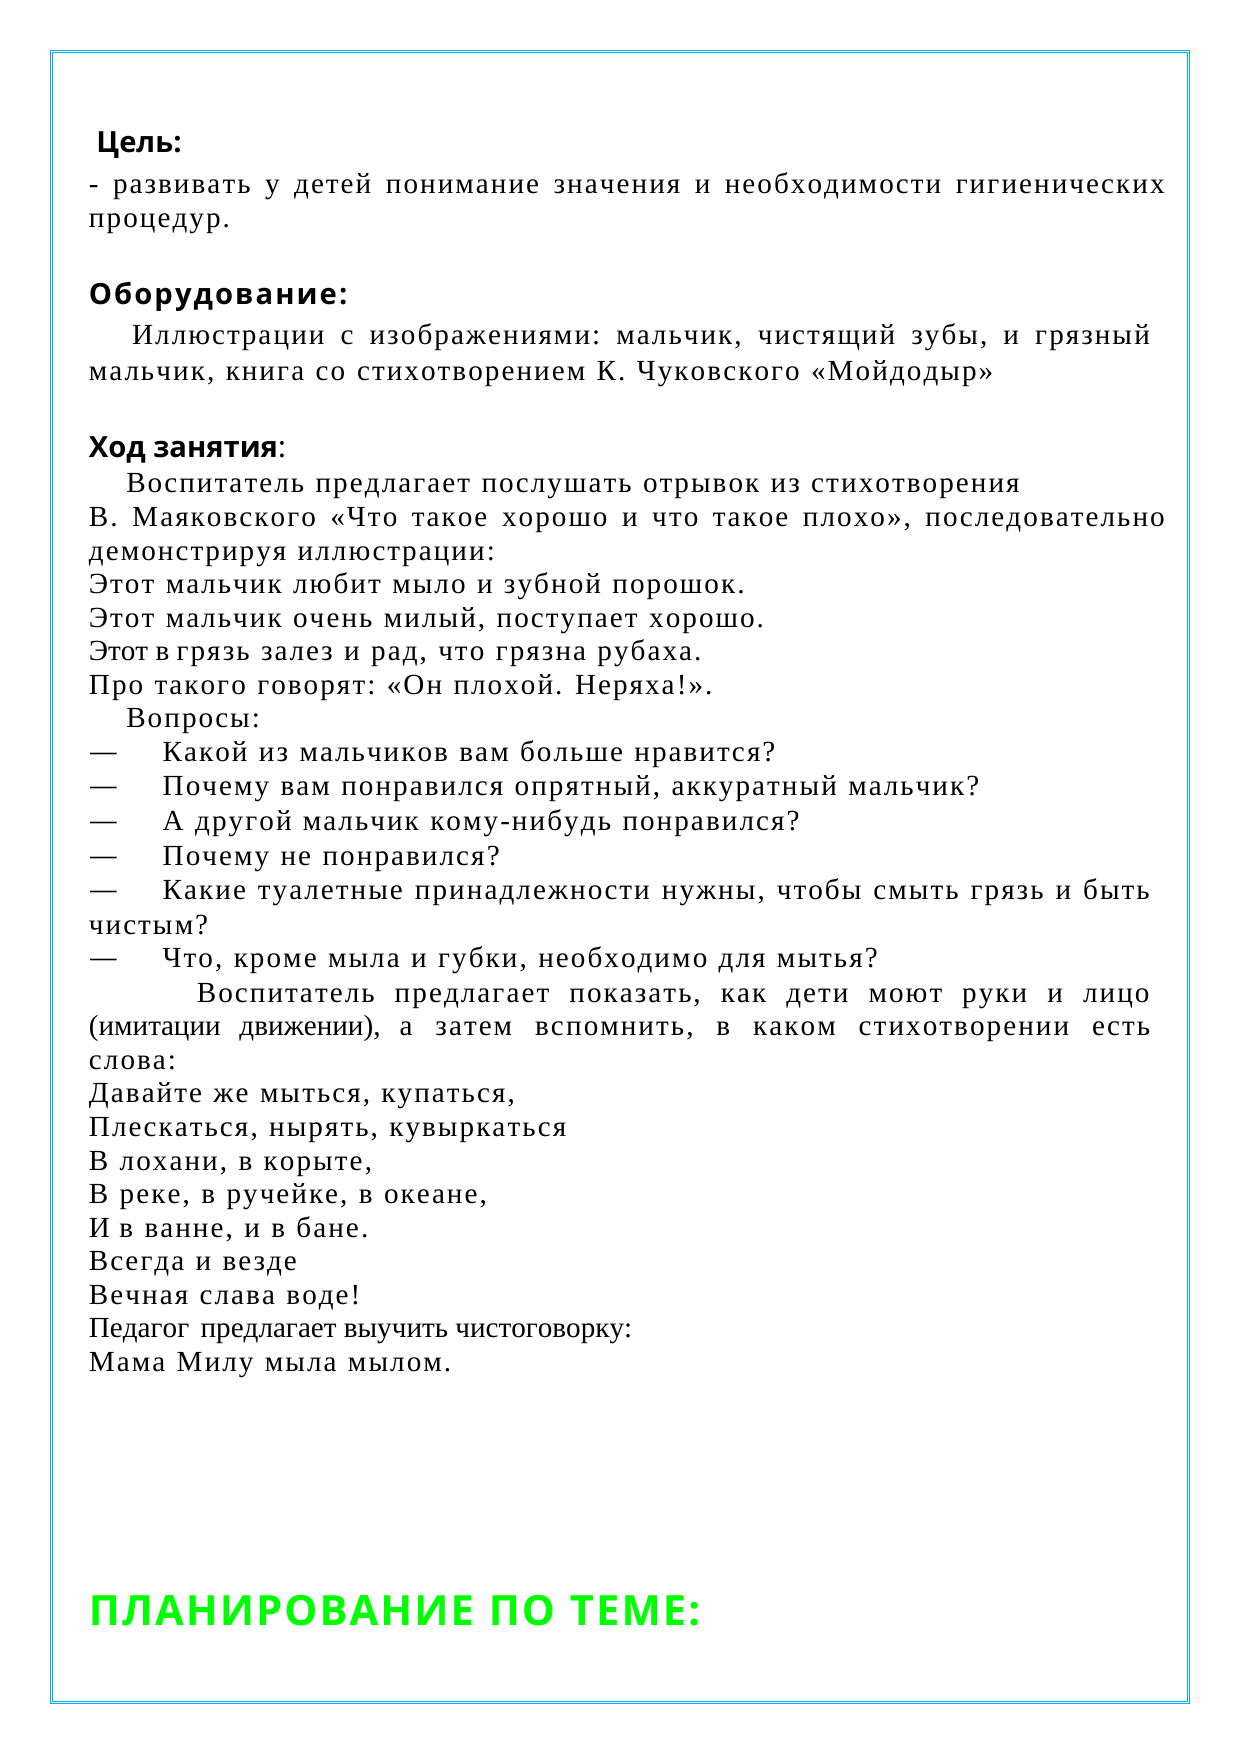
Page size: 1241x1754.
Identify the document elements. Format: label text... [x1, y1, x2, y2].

text Вопросы: [89, 700, 1152, 734]
text В. Маяковского «Что такое хорошо и что такое плохо», последовательно демонстрируя иллюстрации: [89, 499, 1167, 566]
text Воспитатель предлагает послушать отрывок из стихотворения [89, 466, 1167, 499]
list Какие туалетные принадлежности нужны, чтобы смыть грязь и быть чистым? [89, 872, 1152, 940]
text Этот в грязь залез и рад, что грязна рубаха. [89, 633, 1152, 667]
text Давайте же мыться, купаться, [89, 1076, 1152, 1109]
list Что, кроме мыла и губки, необходимо для мытья? [89, 940, 1152, 975]
list Какой из мальчиков вам больше нравится? [89, 734, 1152, 768]
text Мама Милу мыла мылом. [89, 1344, 1152, 1377]
text - развивать у детей понимание значения и необходимости гигиенических процедур. [89, 166, 1167, 233]
text Плескаться, нырять, кувыркаться [89, 1109, 1152, 1143]
list Почему не понравился? [89, 838, 1152, 872]
text ПЛАНИРОВАНИЕ ПО ТЕМЕ: [89, 1581, 1152, 1638]
text Оборудование: [89, 273, 1152, 313]
list Почему вам понравился опрятный, аккуратный мальчик? [89, 768, 1152, 803]
text Воспитатель предлагает показать, как дети моют руки и лицо (имитации движении), а затем вспомнить, в каком стихотворении есть слова: [89, 975, 1152, 1076]
text Всегда и везде [89, 1243, 1152, 1277]
text Вечная слава воде! [89, 1277, 1152, 1310]
list А другой мальчик кому-нибудь понравился? [89, 803, 1152, 838]
text И в ванне, и в бане. [89, 1210, 1152, 1243]
text Цель: [89, 121, 1152, 161]
text В реке, в ручейке, в океане, [89, 1176, 1152, 1210]
text Иллюстрации с изображениями: мальчик, чистящий зубы, и грязный мальчик, книга со стихотворением К. Чуковского «Мойдодыр» [89, 313, 1152, 386]
text Этот мальчик любит мыло и зубной порошок. [89, 566, 1152, 600]
text Педагог предлагает выучить чистоговорку: [89, 1310, 1152, 1344]
text Этот мальчик очень милый, поступает хорошо. [89, 600, 1152, 633]
text Ход занятия: [89, 426, 1152, 466]
text В лохани, в корыте, [89, 1143, 1152, 1176]
text Про такого говорят: «Он плохой. Неряха!». [89, 667, 1152, 700]
